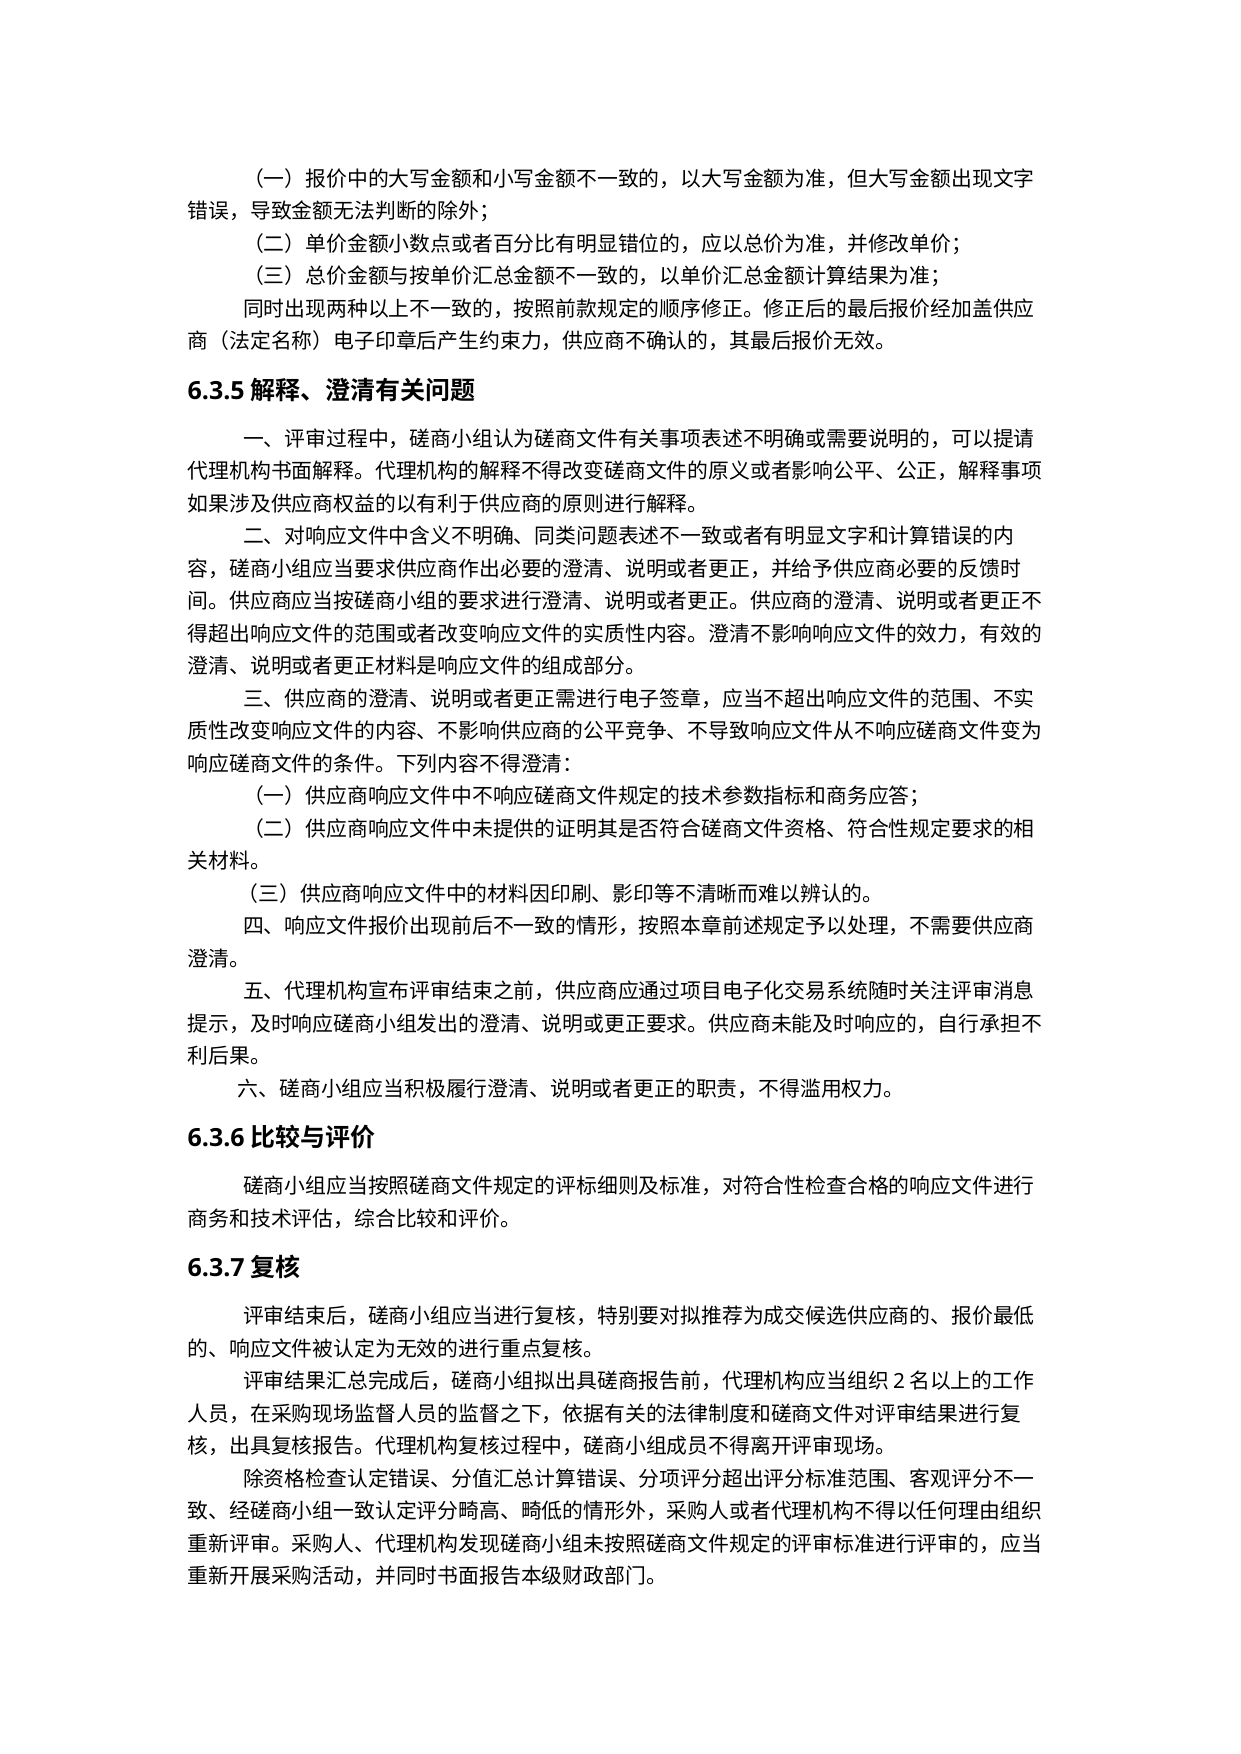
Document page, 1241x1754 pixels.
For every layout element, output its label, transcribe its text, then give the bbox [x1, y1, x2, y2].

text （二）单价金额小数点或者百分比有明显错位的，应以总价为准，并修改单价； [187, 227, 1053, 259]
text 一、评审过程中，磋商小组认为磋商文件有关事项表述不明确或需要说明的，可以提请代理机构书面解释。代理机构的解释不得改变磋商文件的原义或者影响公平、公正，解释事项如果涉及供应商权益的以有利于供应商的原则进行解释。 [187, 422, 1053, 519]
text 磋商小组应当按照磋商文件规定的评标细则及标准，对符合性检查合格的响应文件进行商务和技术评估，综合比较和评价。 [187, 1169, 1053, 1234]
text 评审结束后，磋商小组应当进行复核，特别要对拟推荐为成交候选供应商的、报价最低的、响应文件被认定为无效的进行重点复核。 [187, 1299, 1053, 1364]
text 六、磋商小组应当积极履行澄清、说明或者更正的职责，不得滥用权力。 [187, 1072, 1053, 1104]
text （二）供应商响应文件中未提供的证明其是否符合磋商文件资格、符合性规定要求的相关材料。 [187, 812, 1053, 877]
text （三）供应商响应文件中的材料因印刷、影印等不清晰而难以辨认的。 [187, 877, 1053, 909]
text 6.3.5解释、澄清有关问题 [187, 357, 1053, 422]
text 除资格检查认定错误、分值汇总计算错误、分项评分超出评分标准范围、客观评分不一致、经磋商小组一致认定评分畸高、畸低的情形外，采购人或者代理机构不得以任何理由组织重新评审。采购人、代理机构发现磋商小组未按照磋商文件规定的评审标准进行评审的，应当重新开展采购活动，并同时书面报告本级财政部门。 [187, 1462, 1053, 1592]
text 四、响应文件报价出现前后不一致的情形，按照本章前述规定予以处理，不需要供应商澄清。 [187, 909, 1053, 974]
text 二、对响应文件中含义不明确、同类问题表述不一致或者有明显文字和计算错误的内容，磋商小组应当要求供应商作出必要的澄清、说明或者更正，并给予供应商必要的反馈时间。供应商应当按磋商小组的要求进行澄清、说明或者更正。供应商的澄清、说明或者更正不得超出响应文件的范围或者改变响应文件的实质性内容。澄清不影响响应文件的效力，有效的澄清、说明或者更正材料是响应文件的组成部分。 [187, 519, 1053, 682]
text 同时出现两种以上不一致的，按照前款规定的顺序修正。修正后的最后报价经加盖供应商（法定名称）电子印章后产生约束力，供应商不确认的，其最后报价无效。 [187, 292, 1053, 357]
text 6.3.7复核 [187, 1234, 1053, 1299]
text 三、供应商的澄清、说明或者更正需进行电子签章，应当不超出响应文件的范围、不实质性改变响应文件的内容、不影响供应商的公平竞争、不导致响应文件从不响应磋商文件变为响应磋商文件的条件。下列内容不得澄清： [187, 682, 1053, 779]
text 6.3.6比较与评价 [187, 1104, 1053, 1169]
text （三）总价金额与按单价汇总金额不一致的，以单价汇总金额计算结果为准； [187, 259, 1053, 292]
text （一）供应商响应文件中不响应磋商文件规定的技术参数指标和商务应答； [187, 779, 1053, 812]
text 评审结果汇总完成后，磋商小组拟出具磋商报告前，代理机构应当组织2名以上的工作人员，在采购现场监督人员的监督之下，依据有关的法律制度和磋商文件对评审结果进行复核，出具复核报告。代理机构复核过程中，磋商小组成员不得离开评审现场。 [187, 1364, 1053, 1462]
text 五、代理机构宣布评审结束之前，供应商应通过项目电子化交易系统随时关注评审消息提示，及时响应磋商小组发出的澄清、说明或更正要求。供应商未能及时响应的，自行承担不利后果。 [187, 974, 1053, 1072]
text （一）报价中的大写金额和小写金额不一致的，以大写金额为准，但大写金额出现文字错误，导致金额无法判断的除外； [187, 162, 1053, 227]
